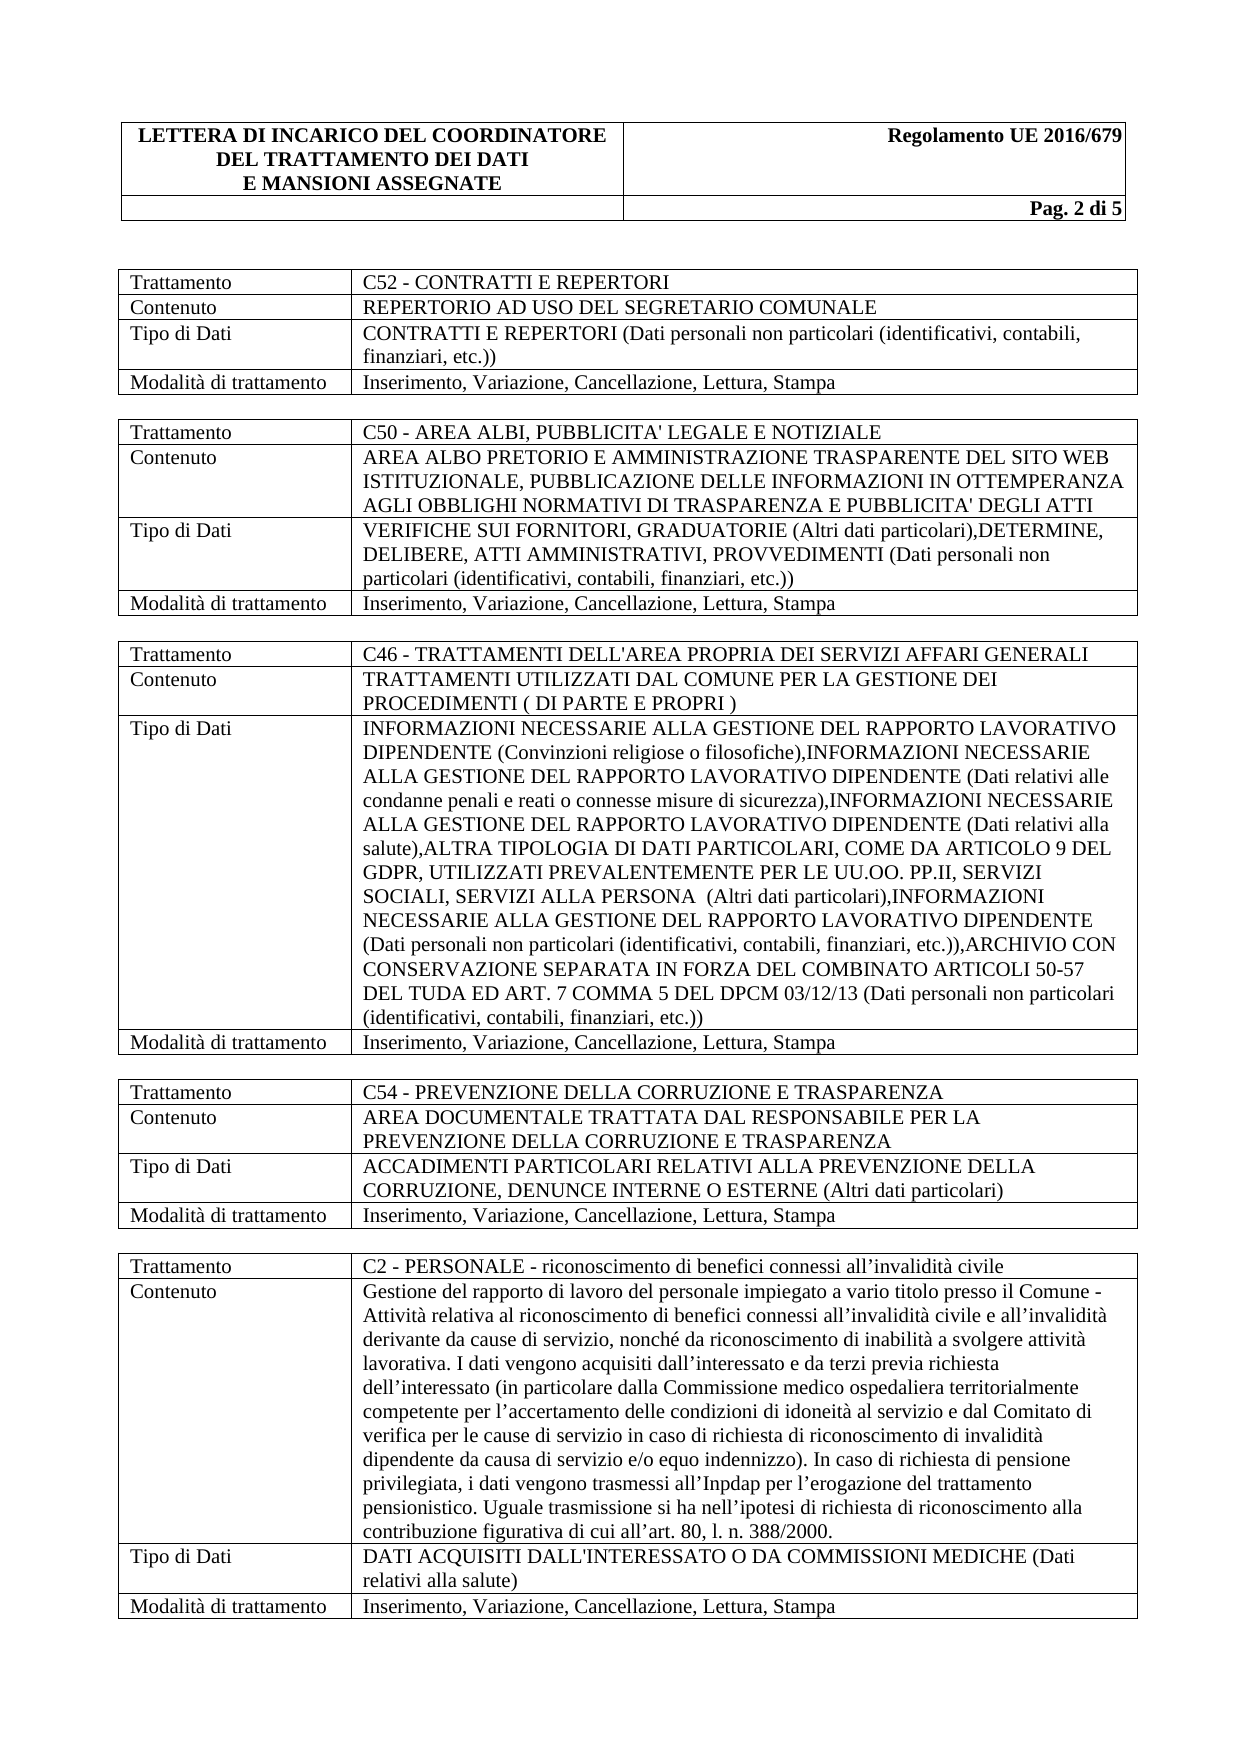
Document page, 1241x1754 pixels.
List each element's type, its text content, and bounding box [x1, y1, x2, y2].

table_header Trattamento [119, 642, 351, 666]
table_cell INFORMAZIONI NECESSARIE ALLA GESTIONE DEL RAPPORTO LAVORATIVO DIPENDENTE (Convinzioni religiose o filosofiche),INFORMAZIONI NECESSARIE ALLA GESTIONE DEL RAPPORTO LAVORATIVO DIPENDENTE (Dati relativi alle condanne penali e reati o connesse misure di sicurezza),INFORMAZIONI NECESSARIE ALLA GESTIONE DEL RAPPORTO LAVORATIVO DIPENDENTE (Dati relativi alla salute),ALTRA TIPOLOGIA DI DATI PARTICOLARI, COME DA ARTICOLO 9 DEL GDPR, UTILIZZATI PREVALENTEMENTE PER LE UU.OO. PP.II, SERVIZI SOCIALI, SERVIZI ALLA PERSONA (Altri dati particolari),INFORMAZIONI NECESSARIE ALLA GESTIONE DEL RAPPORTO LAVORATIVO DIPENDENTE (Dati personali non particolari (identificativi, contabili, finanziari, etc.)),ARCHIVIO CON CONSERVAZIONE SEPARATA IN FORZA DEL COMBINATO ARTICOLI 50-57 DEL TUDA ED ART. 7 COMMA 5 DEL DPCM 03/12/13 (Dati personali non particolari (identificativi, contabili, finanziari, etc.)) [352, 716, 1137, 1029]
table_cell Contenuto [119, 295, 351, 319]
table_cell Gestione del rapporto di lavoro del personale impiegato a vario titolo presso il Comune - Attività relativa al riconoscimento di benefici connessi all’invalidità civile e all’invalidità derivante da cause di servizio, nonché da riconoscimento di inabilità a svolgere attività lavorativa. I dati vengono acquisiti dall’interessato e da terzi previa richiesta dell’interessato (in particolare dalla Commissione medico ospedaliera territorialmente competente per l’accertamento delle condizioni di idoneità al servizio e dal Comitato di verifica per le cause di servizio in caso di richiesta di riconoscimento di invalidità dipendente da causa di servizio e/o equo indennizzo). In caso di richiesta di pensione privilegiata, i dati vengono trasmessi all’Inpdap per l’erogazione del trattamento pensionistico. Uguale trasmissione si ha nell’ipotesi di richiesta di riconoscimento alla contribuzione figurativa di cui all’art. 80, l. n. 388/2000. [352, 1279, 1137, 1543]
table_cell Modalità di trattamento [119, 1594, 351, 1618]
table_header C2 - PERSONALE - riconoscimento di benefici connessi all’invalidità civile [352, 1254, 1137, 1278]
table_header Trattamento [119, 420, 351, 444]
table_cell TRATTAMENTI UTILIZZATI DAL COMUNE PER LA GESTIONE DEI PROCEDIMENTI ( DI PARTE E PROPRI ) [352, 667, 1137, 715]
table_cell Contenuto [119, 445, 351, 517]
table_cell Tipo di Dati [119, 1154, 351, 1202]
table_cell Tipo di Dati [119, 518, 351, 590]
table_cell Tipo di Dati [119, 320, 351, 368]
table_cell Modalità di trattamento [119, 1030, 351, 1054]
table_cell Inserimento, Variazione, Cancellazione, Lettura, Stampa [352, 1594, 1137, 1618]
table_cell AREA ALBO PRETORIO E AMMINISTRAZIONE TRASPARENTE DEL SITO WEB ISTITUZIONALE, PUBBLICAZIONE DELLE INFORMAZIONI IN OTTEMPERANZA AGLI OBBLIGHI NORMATIVI DI TRASPARENZA E PUBBLICITA' DEGLI ATTI [352, 445, 1137, 517]
table_header Trattamento [119, 270, 351, 294]
table_cell Inserimento, Variazione, Cancellazione, Lettura, Stampa [352, 1030, 1137, 1054]
table_header Trattamento [119, 1080, 351, 1104]
table_cell Modalità di trattamento [119, 1203, 351, 1227]
table_cell Contenuto [119, 1105, 351, 1153]
table_cell Inserimento, Variazione, Cancellazione, Lettura, Stampa [352, 370, 1137, 394]
table_cell Tipo di Dati [119, 716, 351, 1029]
table_cell REPERTORIO AD USO DEL SEGRETARIO COMUNALE [352, 295, 1137, 319]
table_header C54 - PREVENZIONE DELLA CORRUZIONE E TRASPARENZA [352, 1080, 1137, 1104]
table_header C50 - AREA ALBI, PUBBLICITA' LEGALE E NOTIZIALE [352, 420, 1137, 444]
table_cell Inserimento, Variazione, Cancellazione, Lettura, Stampa [352, 591, 1137, 615]
table_header Trattamento [119, 1254, 351, 1278]
table_header C46 - TRATTAMENTI DELL'AREA PROPRIA DEI SERVIZI AFFARI GENERALI [352, 642, 1137, 666]
table_cell Contenuto [119, 1279, 351, 1543]
table_cell AREA DOCUMENTALE TRATTATA DAL RESPONSABILE PER LA PREVENZIONE DELLA CORRUZIONE E TRASPARENZA [352, 1105, 1137, 1153]
table_cell VERIFICHE SUI FORNITORI, GRADUATORIE (Altri dati particolari),DETERMINE, DELIBERE, ATTI AMMINISTRATIVI, PROVVEDIMENTI (Dati personali non particolari (identificativi, contabili, finanziari, etc.)) [352, 518, 1137, 590]
table_header C52 - CONTRATTI E REPERTORI [352, 270, 1137, 294]
table_cell Modalità di trattamento [119, 591, 351, 615]
table_cell Modalità di trattamento [119, 370, 351, 394]
table_cell CONTRATTI E REPERTORI (Dati personali non particolari (identificativi, contabili, finanziari, etc.)) [352, 320, 1137, 368]
table_cell Inserimento, Variazione, Cancellazione, Lettura, Stampa [352, 1203, 1137, 1227]
table_cell Tipo di Dati [119, 1544, 351, 1592]
table_cell Contenuto [119, 667, 351, 715]
table_cell DATI ACQUISITI DALL'INTERESSATO O DA COMMISSIONI MEDICHE (Dati relativi alla salute) [352, 1544, 1137, 1592]
table_cell ACCADIMENTI PARTICOLARI RELATIVI ALLA PREVENZIONE DELLA CORRUZIONE, DENUNCE INTERNE O ESTERNE (Altri dati particolari) [352, 1154, 1137, 1202]
